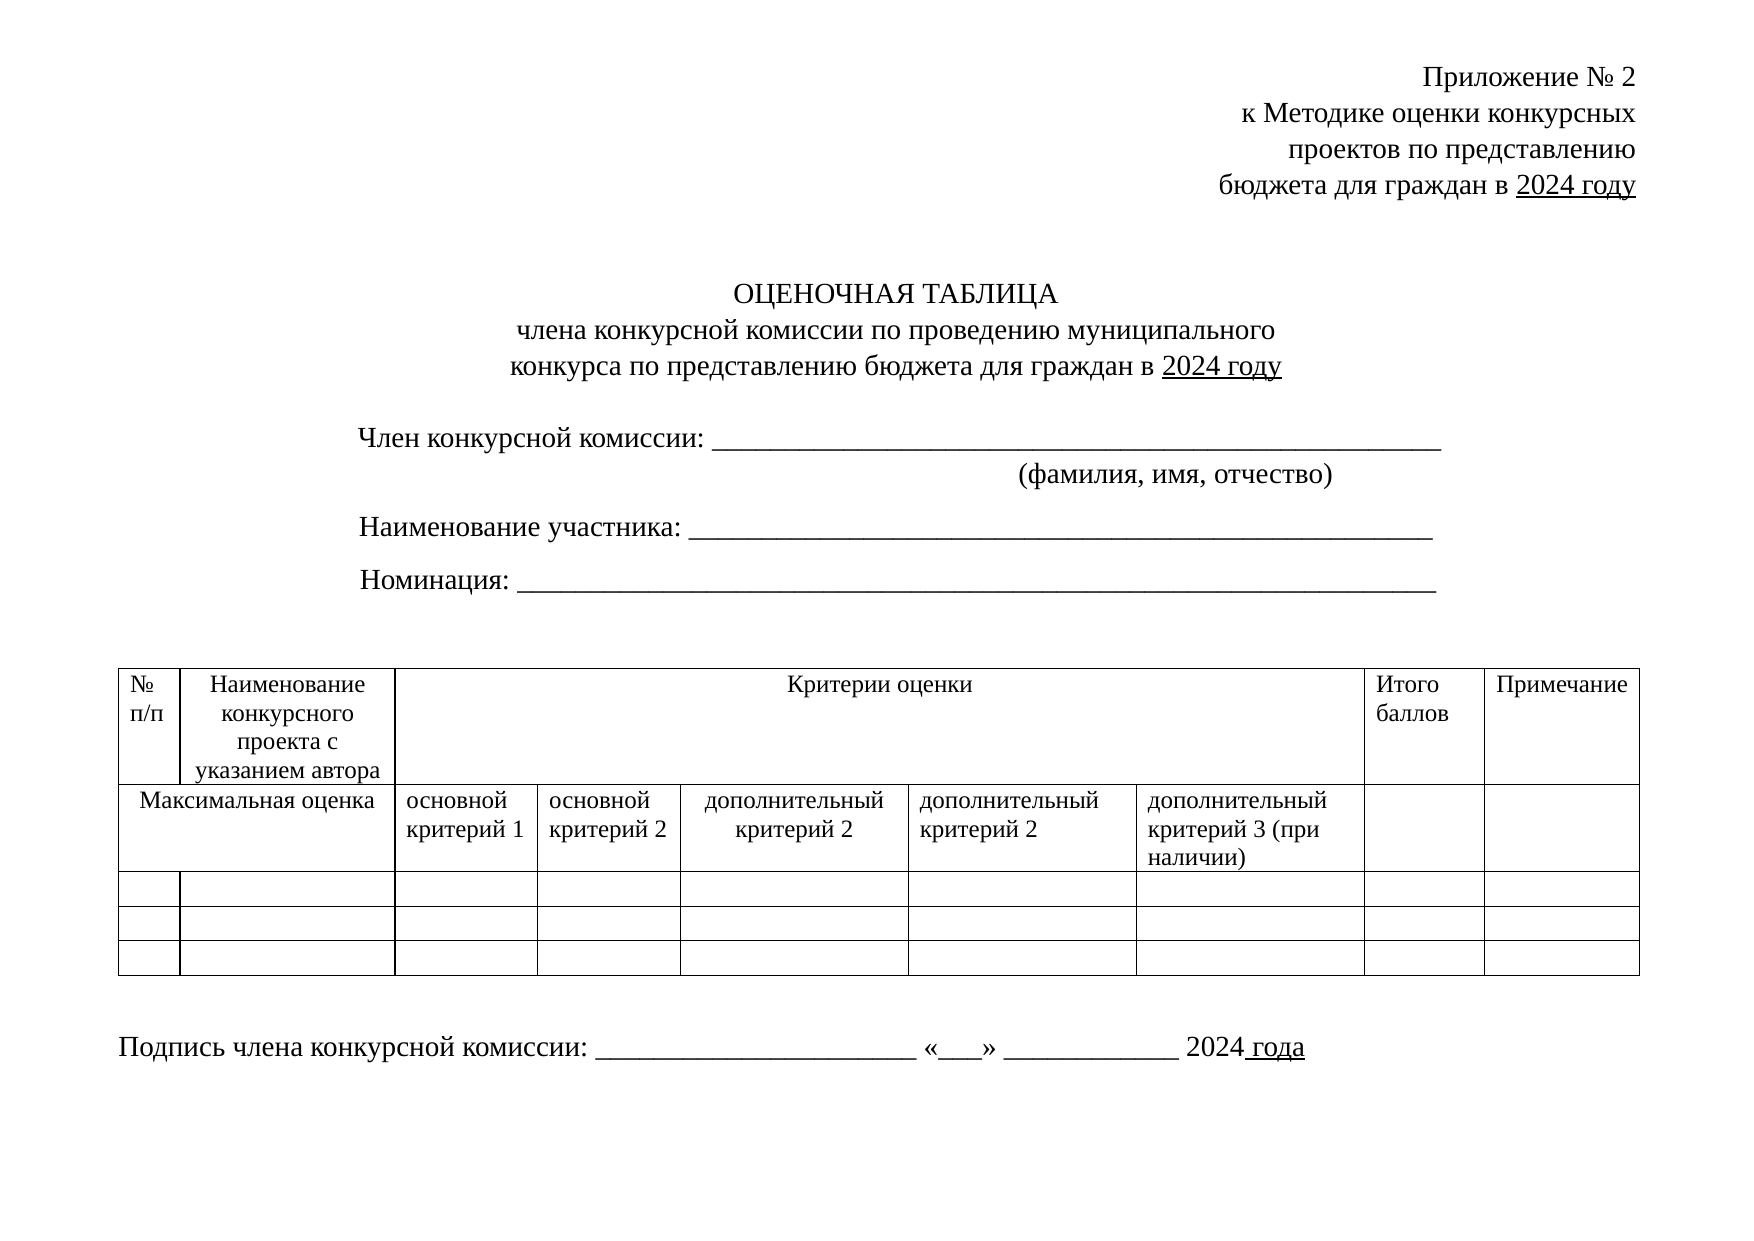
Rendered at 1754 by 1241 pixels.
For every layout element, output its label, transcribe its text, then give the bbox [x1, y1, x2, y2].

table_cell основной критерий 1 [396, 785, 537, 871]
table_cell [1365, 907, 1484, 940]
table_cell [181, 872, 394, 906]
table_cell [681, 941, 908, 975]
text Приложение № 2 [118, 59, 1636, 93]
list ОЦЕНОЧНАЯ ТАБЛИЦА [156, 276, 1636, 309]
table_cell [396, 941, 537, 975]
text к Методике оценки конкурсных [118, 95, 1636, 129]
table_cell [119, 872, 179, 906]
table_header Наименование конкурсного проекта с указанием автора [181, 669, 394, 784]
table_cell дополнительный критерий 2 [681, 785, 908, 871]
table_cell [181, 941, 394, 975]
table_cell [1485, 785, 1639, 871]
table_cell [538, 872, 680, 906]
list члена конкурсной комиссии по проведению муниципального [156, 312, 1636, 346]
table_cell [1485, 907, 1639, 940]
table_cell [909, 907, 1136, 940]
table_cell [119, 941, 179, 975]
text Номинация: _______________________________________________________________ [118, 562, 1636, 596]
list конкурса по представлению бюджета для граждан в 2024 году [156, 348, 1636, 382]
table_cell [181, 907, 394, 940]
table_cell [396, 907, 537, 940]
table_header № п/п [119, 669, 179, 784]
table_cell дополнительный критерий 3 (при наличии) [1137, 785, 1364, 871]
table_cell основной критерий 2 [538, 785, 680, 871]
table_cell [1485, 941, 1639, 975]
table_cell [1137, 907, 1364, 940]
text Наименование участника: ___________________________________________________ [118, 509, 1636, 543]
table_cell [681, 872, 908, 906]
list Член конкурсной комиссии: __________________________________________________ [156, 421, 1636, 454]
text проектов по представлению [118, 131, 1636, 165]
table_cell [1365, 941, 1484, 975]
text бюджета для граждан в 2024 году [118, 167, 1636, 201]
text (фамилия, имя, отчество) [118, 457, 1636, 490]
table_cell Максимальная оценка [119, 785, 394, 871]
table_header Примечание [1485, 669, 1639, 784]
table_cell [681, 907, 908, 940]
table_cell [119, 907, 179, 940]
table_cell [1365, 872, 1484, 906]
text Подпись члена конкурсной комиссии: ______________________ «___» ____________ 2024 года [118, 1029, 1636, 1062]
table_cell [1137, 941, 1364, 975]
table_cell [538, 907, 680, 940]
table_header Критерии оценки [396, 669, 1364, 784]
table_cell дополнительный критерий 2 [909, 785, 1136, 871]
table_cell [909, 872, 1136, 906]
table_header Итого баллов [1365, 669, 1484, 784]
table_cell [1365, 785, 1484, 871]
table_cell [1485, 872, 1639, 906]
table_cell [396, 872, 537, 906]
table_cell [538, 941, 680, 975]
table_cell [1137, 872, 1364, 906]
table_cell [909, 941, 1136, 975]
